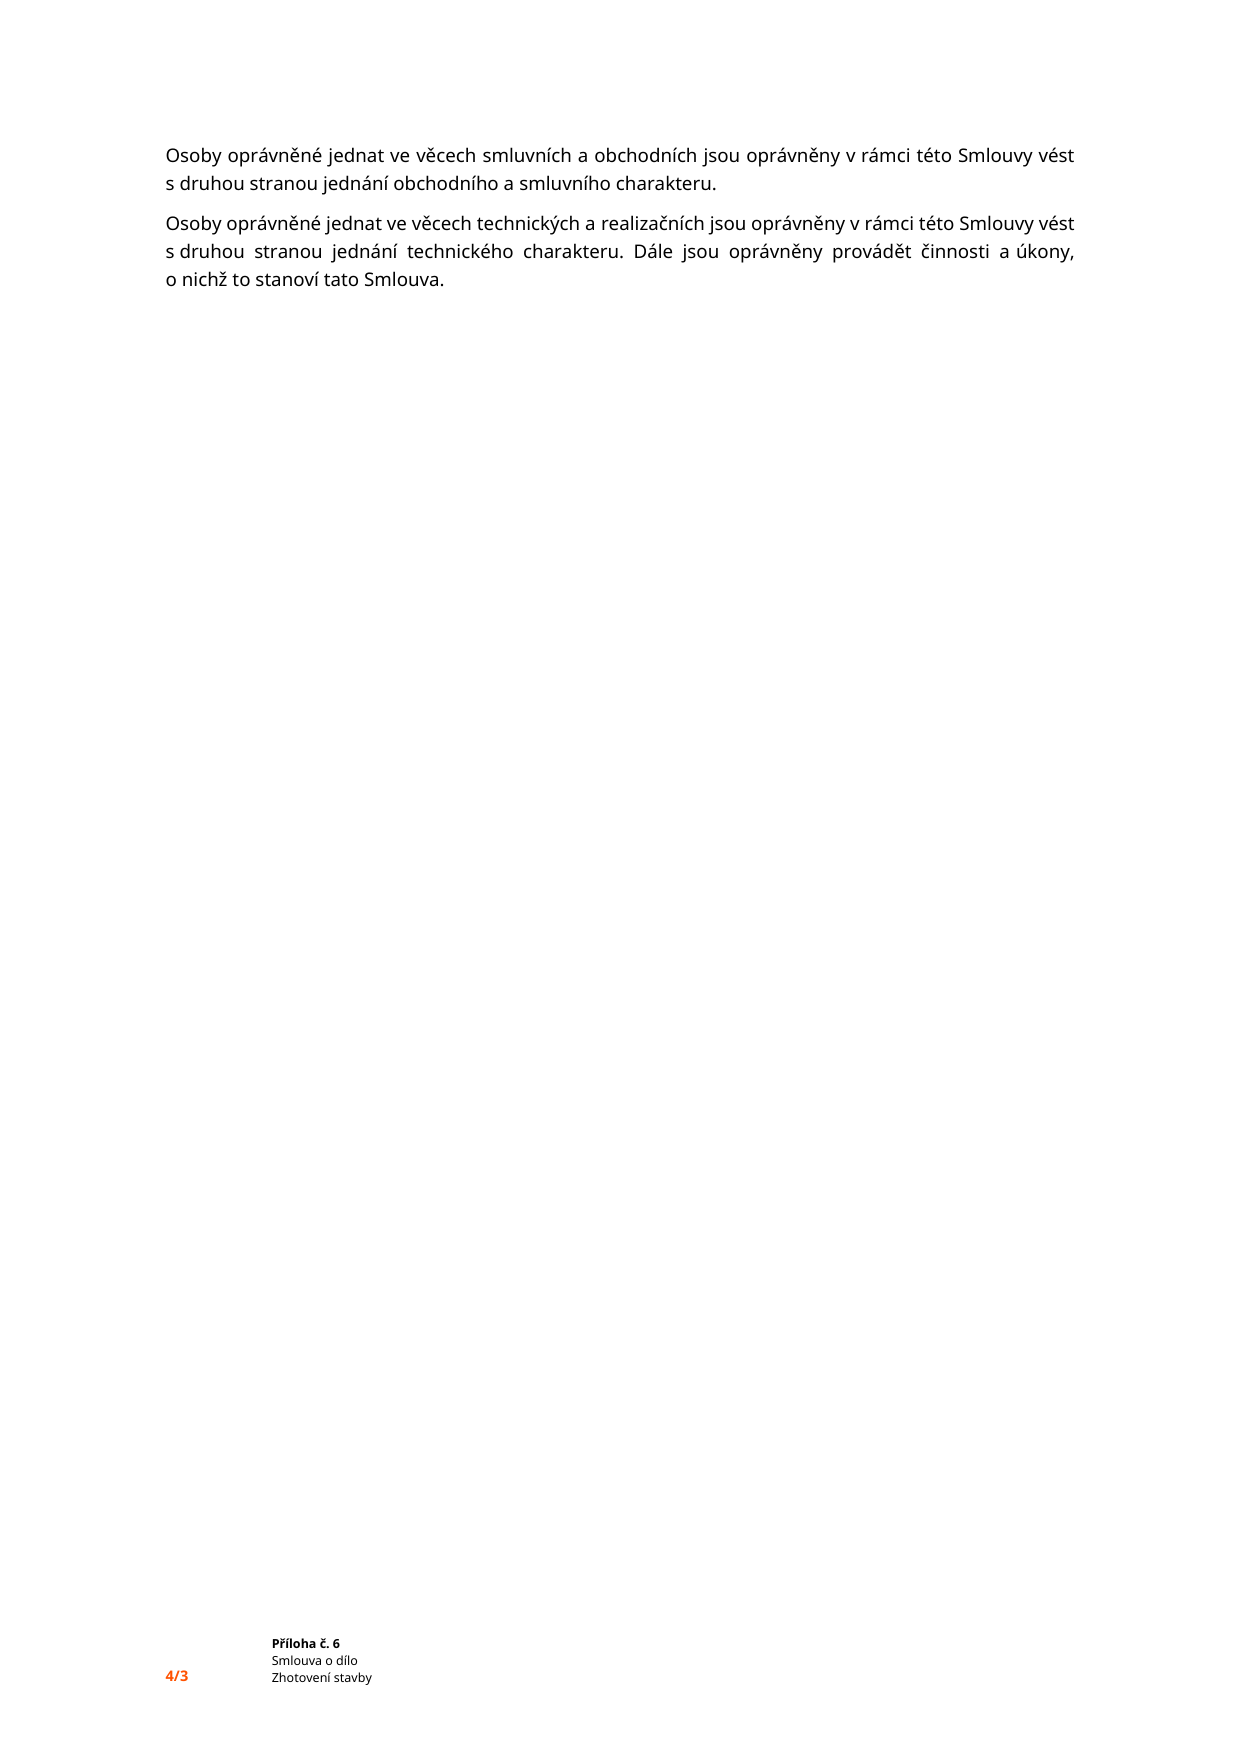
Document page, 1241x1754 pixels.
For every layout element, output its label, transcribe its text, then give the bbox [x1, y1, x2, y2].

text Osoby oprávněné jednat ve věcech smluvních a obchodních jsou oprávněny v rámci této Smlouvy vést s druhou stranou jednání obchodního a smluvního charakteru. [165, 142, 1075, 195]
text Osoby oprávněné jednat ve věcech technických a realizačních jsou oprávněny v rámci této Smlouvy vést s druhou stranou jednání technického charakteru. Dále jsou oprávněny provádět činnosti a úkony, o nichž to stanoví tato Smlouva. [165, 210, 1075, 292]
